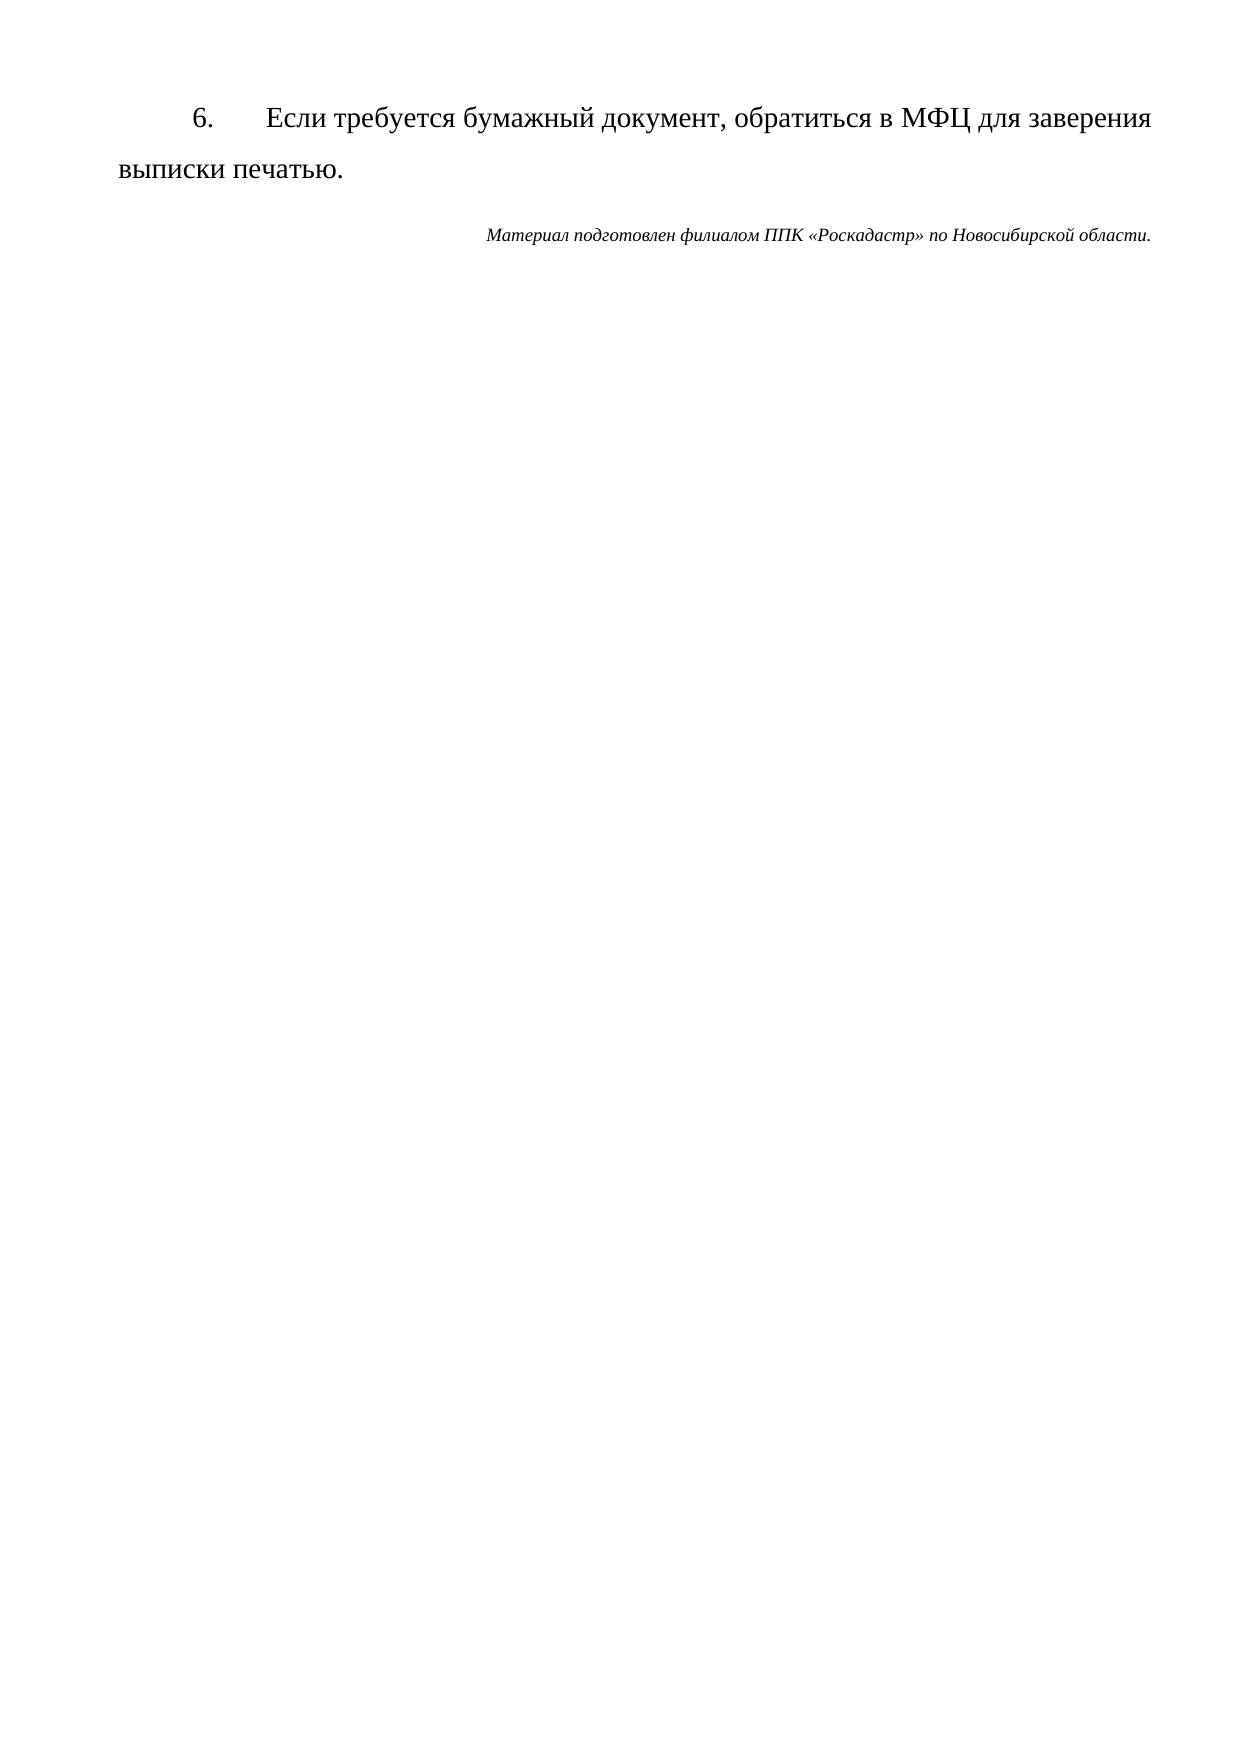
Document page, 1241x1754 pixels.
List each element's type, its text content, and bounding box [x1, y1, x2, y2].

list Если требуется бумажный документ, обратиться в МФЦ для заверения выписки печатью. [118, 100, 1152, 184]
text Материал подготовлен филиалом ППК «Роскадастр» по Новосибирской области. [118, 224, 1152, 246]
